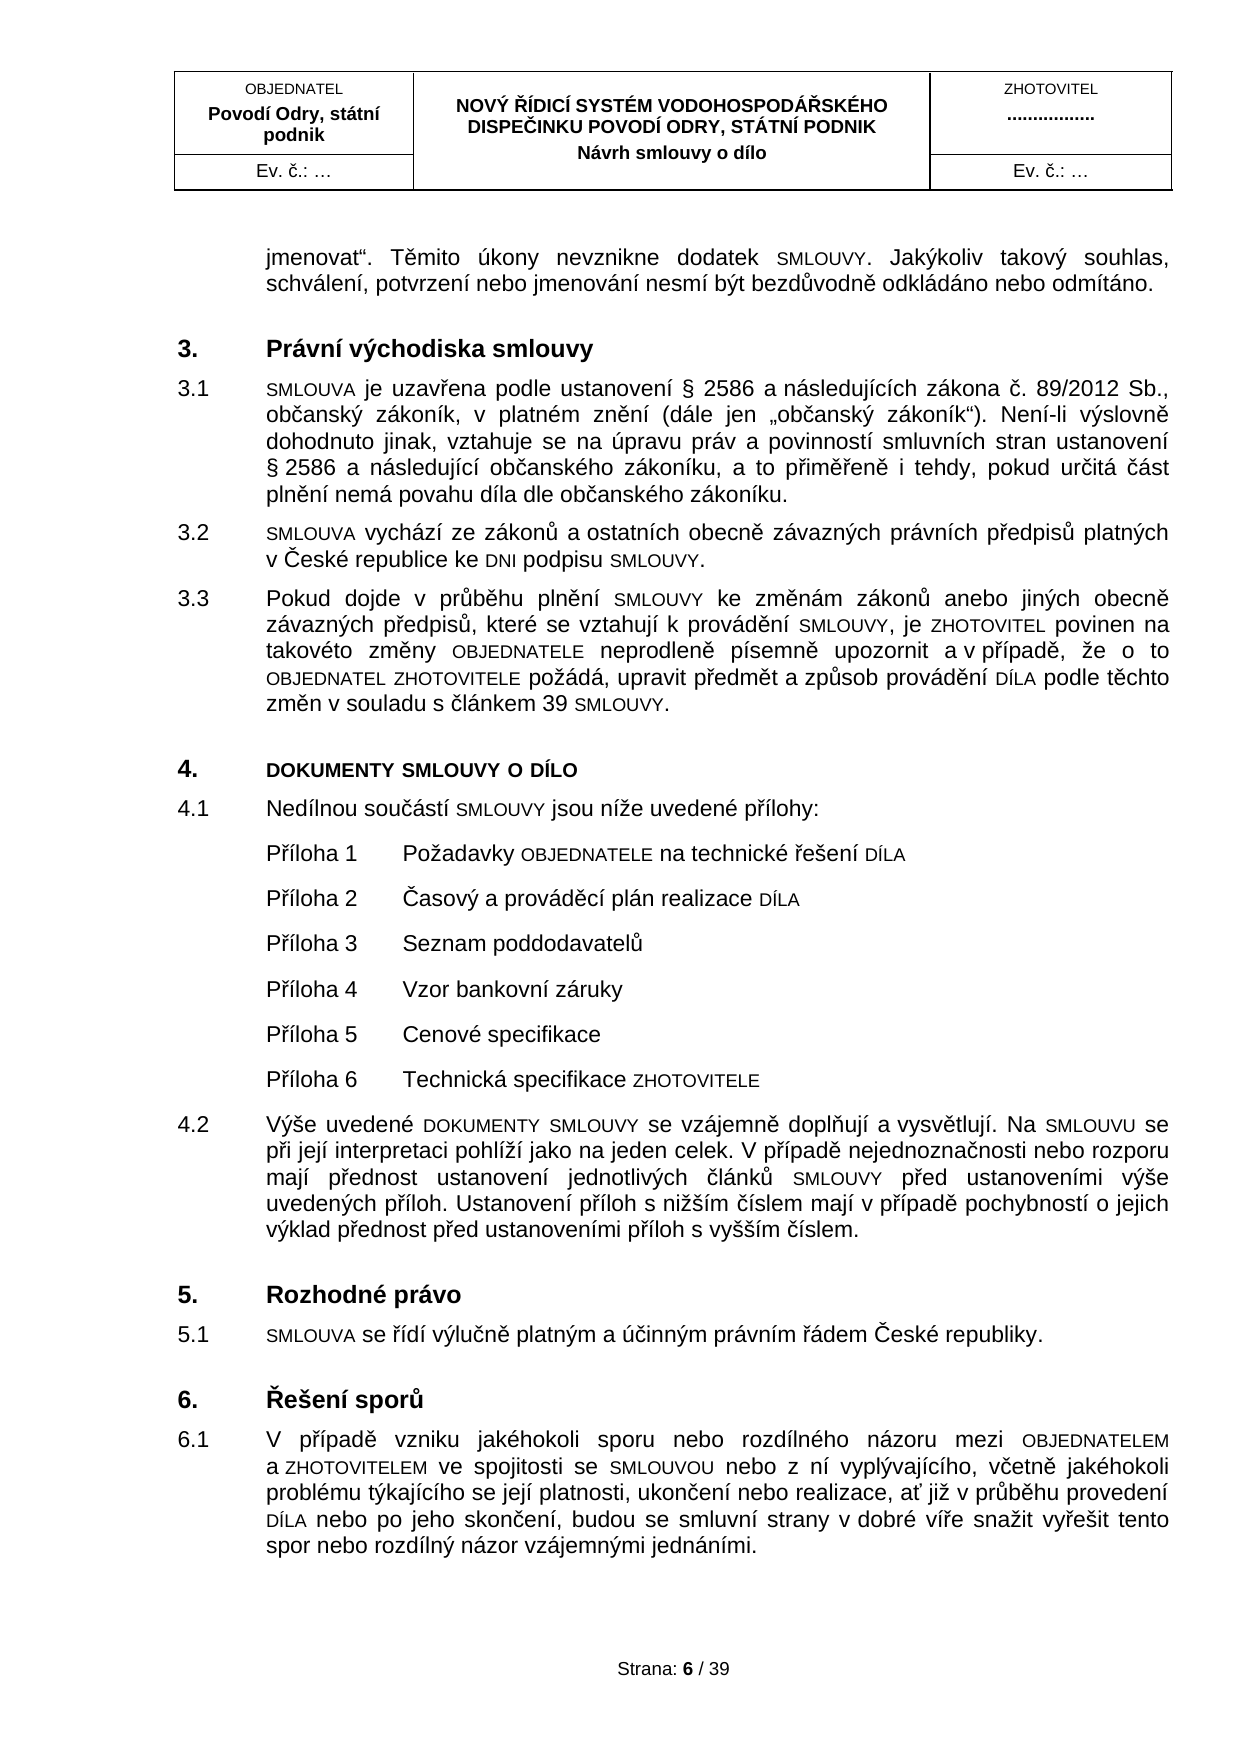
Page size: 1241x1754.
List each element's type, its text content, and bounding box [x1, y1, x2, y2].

list 4.1 Nedílnou součástí smlouvy jsou níže uvedené přílohy: [177, 795, 1169, 821]
list 3.2 smlouva vychází ze zákonů a ostatních obecně závazných právních předpisů platných v České republice ke dni podpisu smlouvy. [177, 519, 1169, 572]
list Příloha 3 Seznam poddodavatelů [266, 930, 1169, 957]
list 3. Právní východiska smlouvy [177, 334, 1169, 363]
list 3.3 Pokud dojde v průběhu plnění smlouvy ke změnám zákonů anebo jiných obecně závazných předpisů, které se vztahují k provádění smlouvy, je zhotovitel povinen na takovéto změny objednatele neprodleně písemně upozornit a v případě, že o to objednatel zhotovitele požádá, upravit předmět a způsob provádění díla podle těchto změn v souladu s článkem 39 smlouvy. [177, 584, 1169, 716]
list 4. dokumenty smlouvy o dílo [177, 754, 1169, 783]
list 3.1 smlouva je uzavřena podle ustanovení § 2586 a následujících zákona č. 89/2012 Sb., občanský zákoník, v platném znění (dále jen „občanský zákoník“). Není-li výslovně dohodnuto jinak, vztahuje se na úpravu práv a povinností smluvních stran ustanovení § 2586 a následující občanského zákoníku, a to přiměřeně i tehdy, pokud určitá část plnění nemá povahu díla dle občanského zákoníku. [177, 375, 1169, 507]
list 6. Řešení sporů [177, 1385, 1169, 1414]
list Příloha 5 Cenové specifikace [266, 1021, 1169, 1047]
list 5.1 smlouva se řídí výlučně platným a účinným právním řádem České republiky. [177, 1321, 1169, 1348]
list 5. Rozhodné právo [177, 1280, 1169, 1309]
list 4.2 Výše uvedené dokumenty smlouvy se vzájemně doplňují a vysvětlují. Na smlouvu se při její interpretaci pohlíží jako na jeden celek. V případě nejednoznačnosti nebo rozporu mají přednost ustanovení jednotlivých článků smlouvy před ustanoveními výše uvedených příloh. Ustanovení příloh s nižším číslem mají v případě pochybností o jejich výklad přednost před ustanoveními příloh s vyšším číslem. [177, 1111, 1169, 1243]
list Příloha 2 Časový a prováděcí plán realizace díla [266, 885, 1169, 912]
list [177, 244, 1169, 296]
list Příloha 1 Požadavky objednatele na technické řešení díla [266, 840, 1169, 867]
list Příloha 6 Technická specifikace zhotovitele [266, 1066, 1169, 1092]
list Příloha 4 Vzor bankovní záruky [266, 976, 1169, 1002]
list 6.1 V případě vzniku jakéhokoli sporu nebo rozdílného názoru mezi objednatelem a zhotovitelem ve spojitosti se smlouvou nebo z ní vyplývajícího, včetně jakéhokoli problému týkajícího se její platnosti, ukončení nebo realizace, ať již v průběhu provedení díla nebo po jeho skončení, budou se smluvní strany v dobré víře snažit vyřešit tento spor nebo rozdílný názor vzájemnými jednáními. [177, 1426, 1169, 1558]
